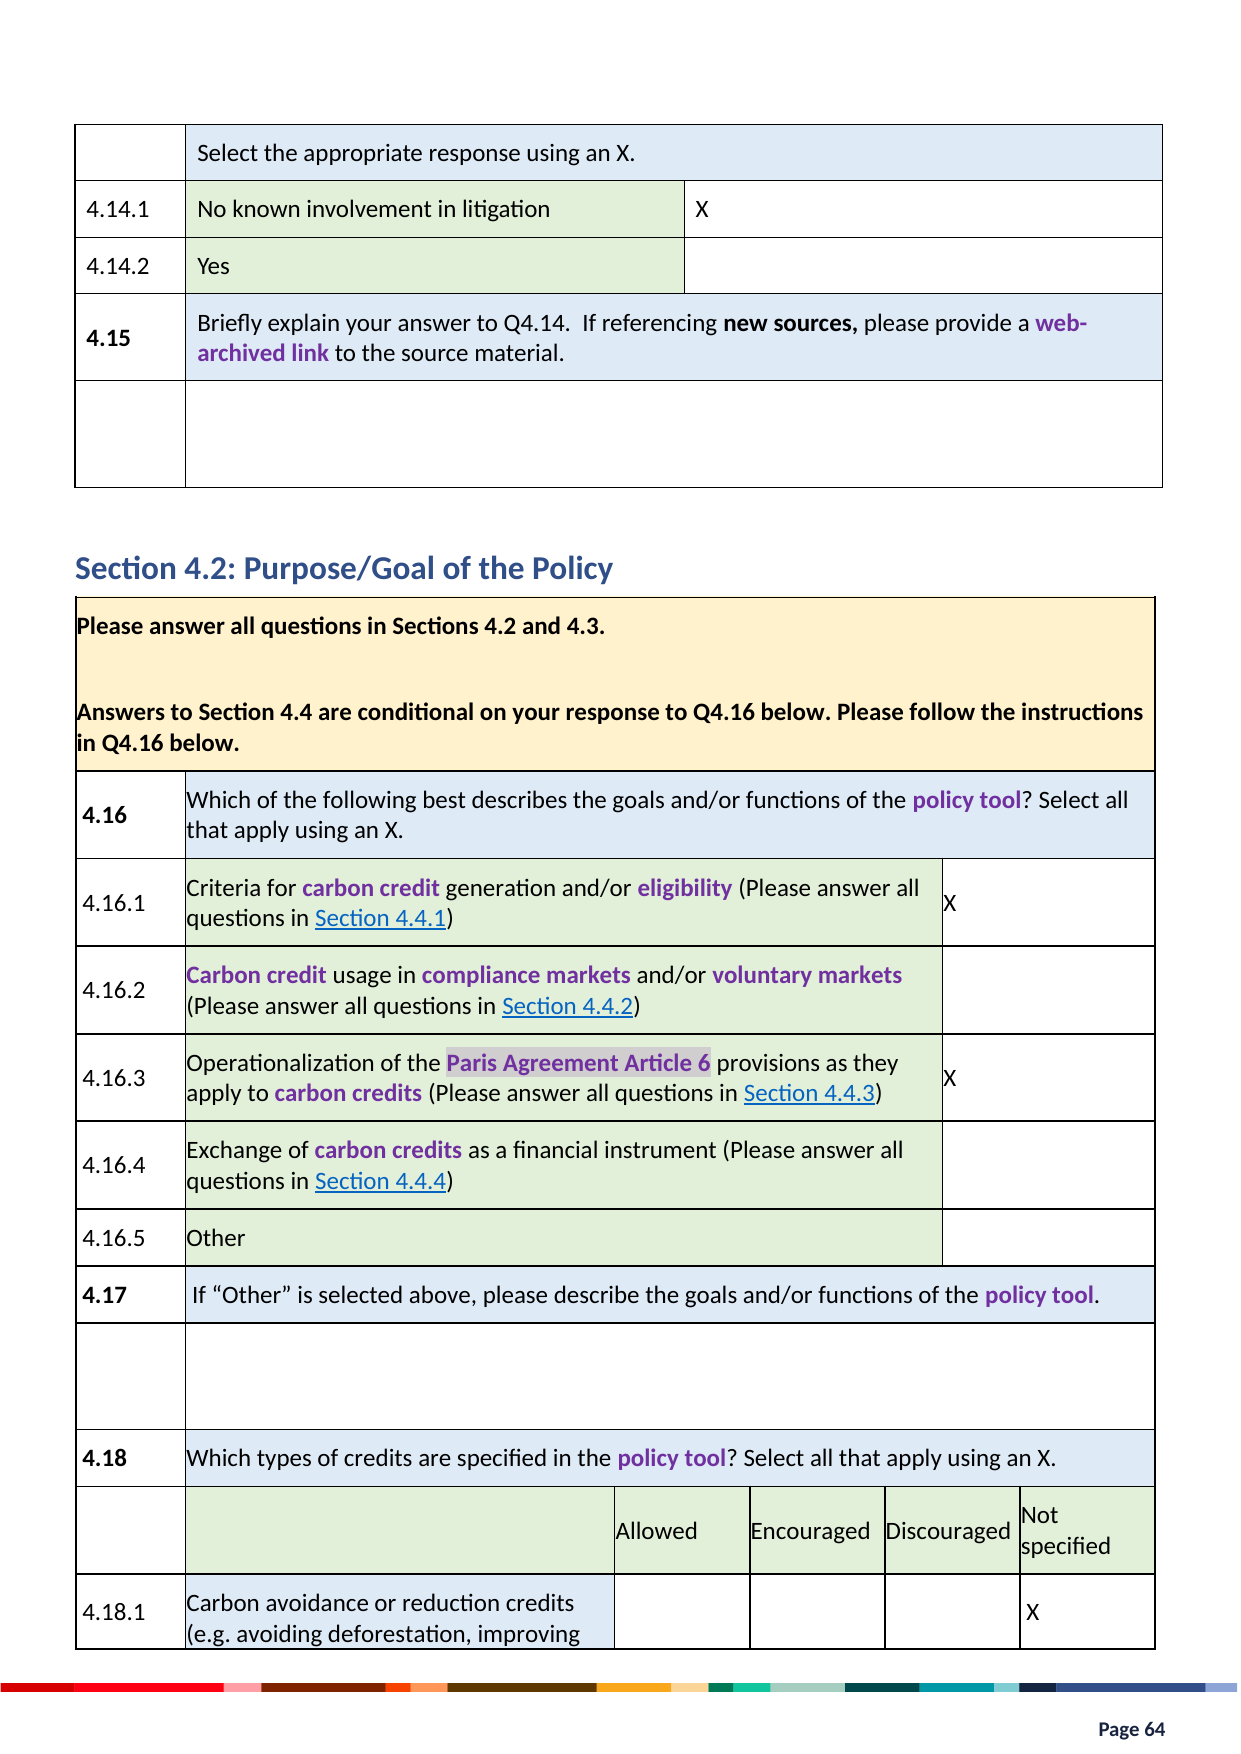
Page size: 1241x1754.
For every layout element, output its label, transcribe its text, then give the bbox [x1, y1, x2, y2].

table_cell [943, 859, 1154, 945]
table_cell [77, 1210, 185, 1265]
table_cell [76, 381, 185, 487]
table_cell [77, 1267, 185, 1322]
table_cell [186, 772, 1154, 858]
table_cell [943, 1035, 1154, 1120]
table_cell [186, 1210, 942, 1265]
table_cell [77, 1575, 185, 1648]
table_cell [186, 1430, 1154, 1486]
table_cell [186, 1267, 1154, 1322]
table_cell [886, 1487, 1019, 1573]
subtitle Section 4.2: Purpose/Goal of the Policy [75, 547, 1165, 588]
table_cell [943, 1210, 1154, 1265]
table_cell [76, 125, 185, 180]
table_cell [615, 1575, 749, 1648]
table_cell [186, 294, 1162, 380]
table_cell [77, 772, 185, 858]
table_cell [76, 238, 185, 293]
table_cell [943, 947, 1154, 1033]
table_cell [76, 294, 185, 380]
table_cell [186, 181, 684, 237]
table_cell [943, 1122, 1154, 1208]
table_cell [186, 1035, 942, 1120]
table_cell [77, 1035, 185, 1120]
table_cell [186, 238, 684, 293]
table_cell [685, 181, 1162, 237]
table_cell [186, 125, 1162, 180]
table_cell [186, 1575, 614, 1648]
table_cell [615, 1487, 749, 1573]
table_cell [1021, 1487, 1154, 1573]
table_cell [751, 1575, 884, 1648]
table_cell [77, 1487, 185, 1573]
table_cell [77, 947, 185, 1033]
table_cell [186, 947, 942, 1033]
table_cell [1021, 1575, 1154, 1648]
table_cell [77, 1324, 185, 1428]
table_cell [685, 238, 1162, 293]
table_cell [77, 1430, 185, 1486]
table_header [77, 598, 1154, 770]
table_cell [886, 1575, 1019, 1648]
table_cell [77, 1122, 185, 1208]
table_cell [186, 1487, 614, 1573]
picture [0, 1683, 1236, 1692]
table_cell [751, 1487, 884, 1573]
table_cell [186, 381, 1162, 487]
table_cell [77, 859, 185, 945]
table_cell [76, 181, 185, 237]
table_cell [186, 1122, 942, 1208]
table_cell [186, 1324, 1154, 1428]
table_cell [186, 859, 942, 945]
